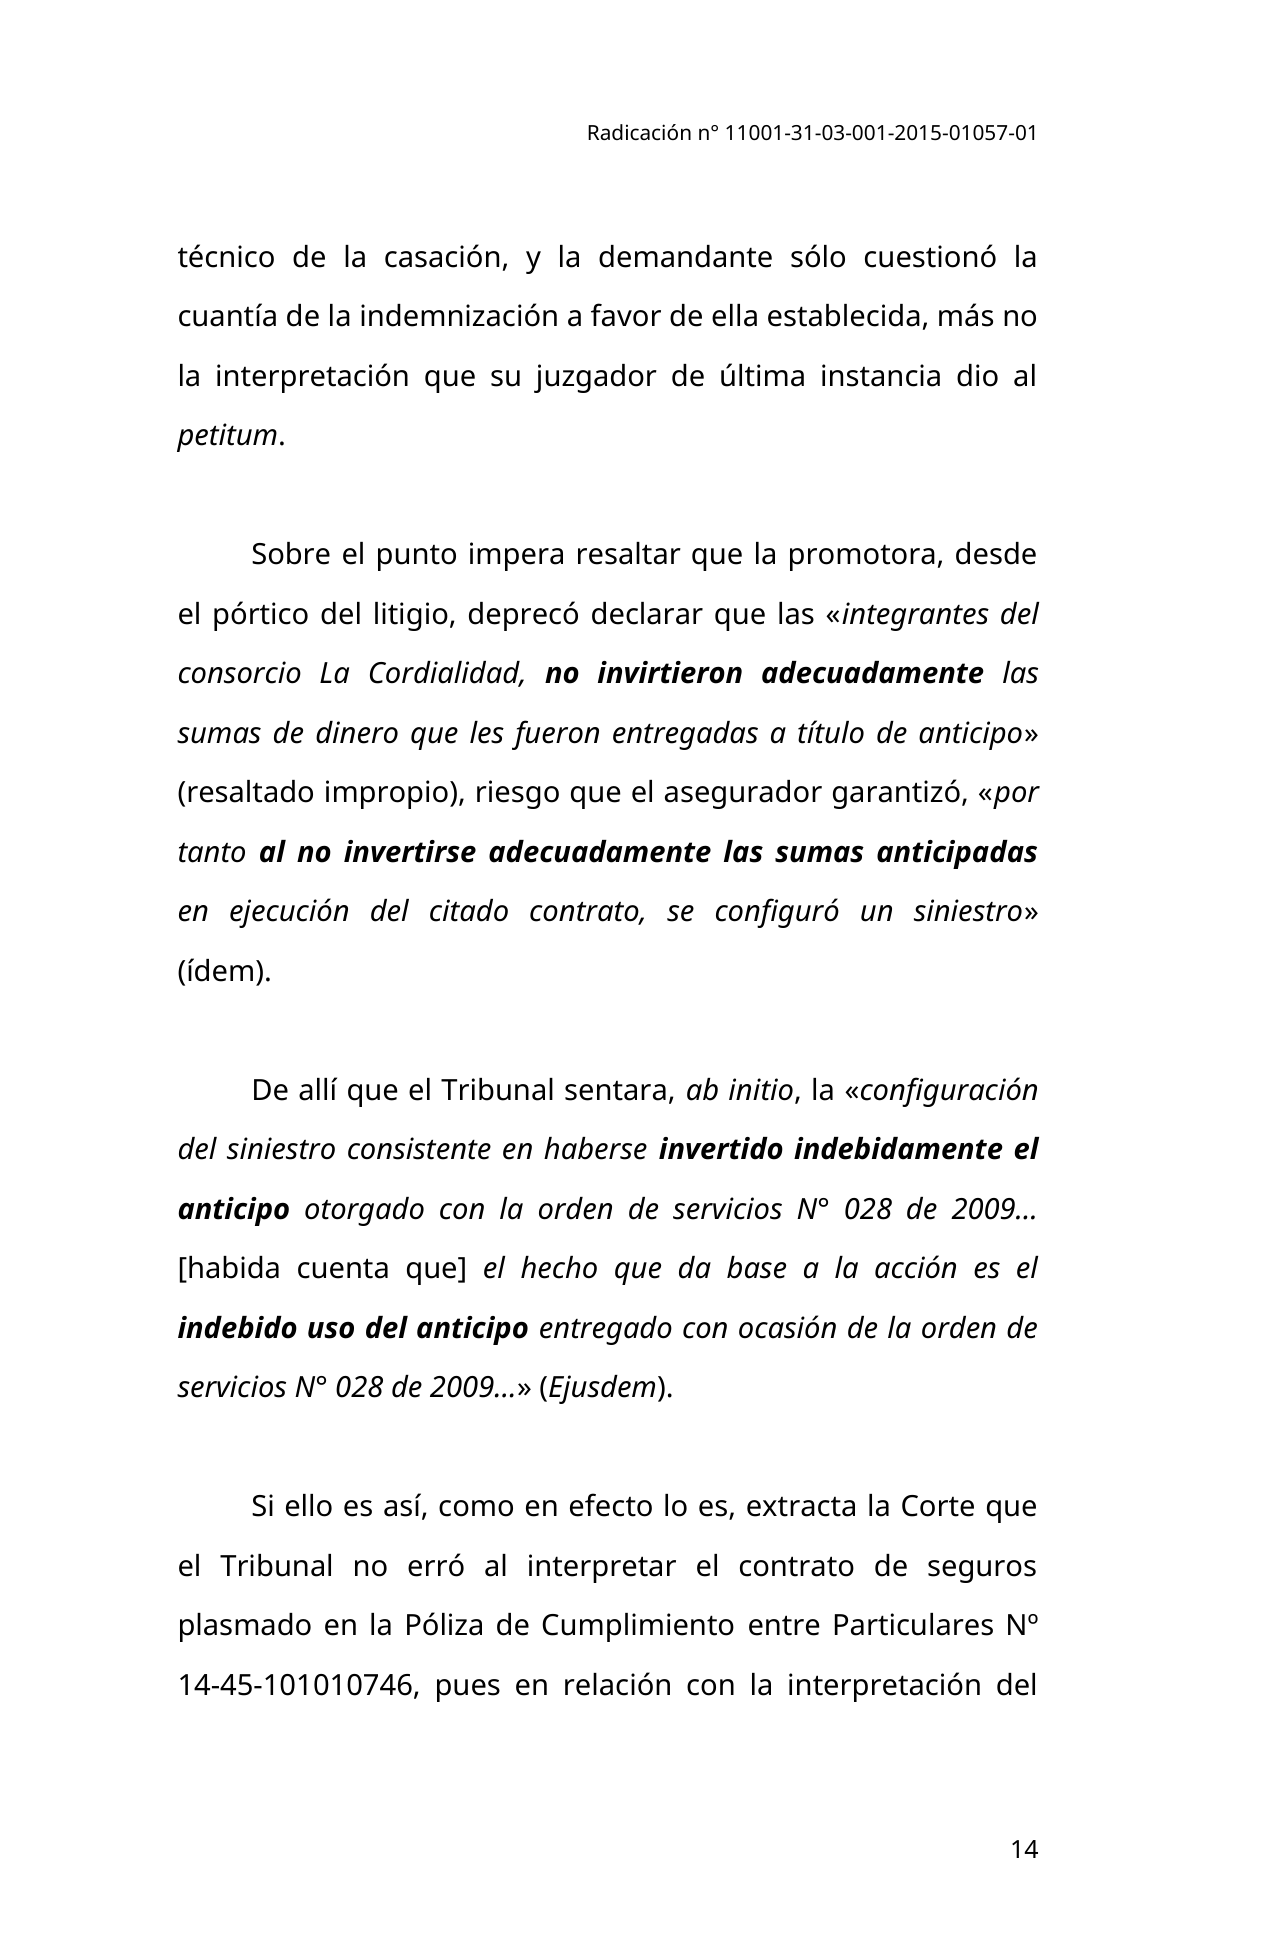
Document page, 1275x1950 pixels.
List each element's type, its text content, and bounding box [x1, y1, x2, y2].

text De allí que el Tribunal sentara, ab initio, la «configuración del siniestro consistente en haberse invertido indebidamente el anticipo otorgado con la orden de servicios N° 028 de 2009… [habida cuenta que] el hecho que da base a la acción es el indebido uso del anticipo entregado con ocasión de la orden de servicios N° 028 de 2009…» (Ejusdem). [177, 1069, 1039, 1406]
text Sobre el punto impera resaltar que la promotora, desde el pórtico del litigio, deprecó declarar que las «integrantes del consorcio La Cordialidad, no invirtieron adecuadamente las sumas de dinero que les fueron entregadas a título de anticipo» (resaltado impropio), riesgo que el asegurador garantizó, «por tanto al no invertirse adecuadamente las sumas anticipadas en ejecución del citado contrato, se configuró un siniestro» (ídem). [177, 534, 1039, 990]
